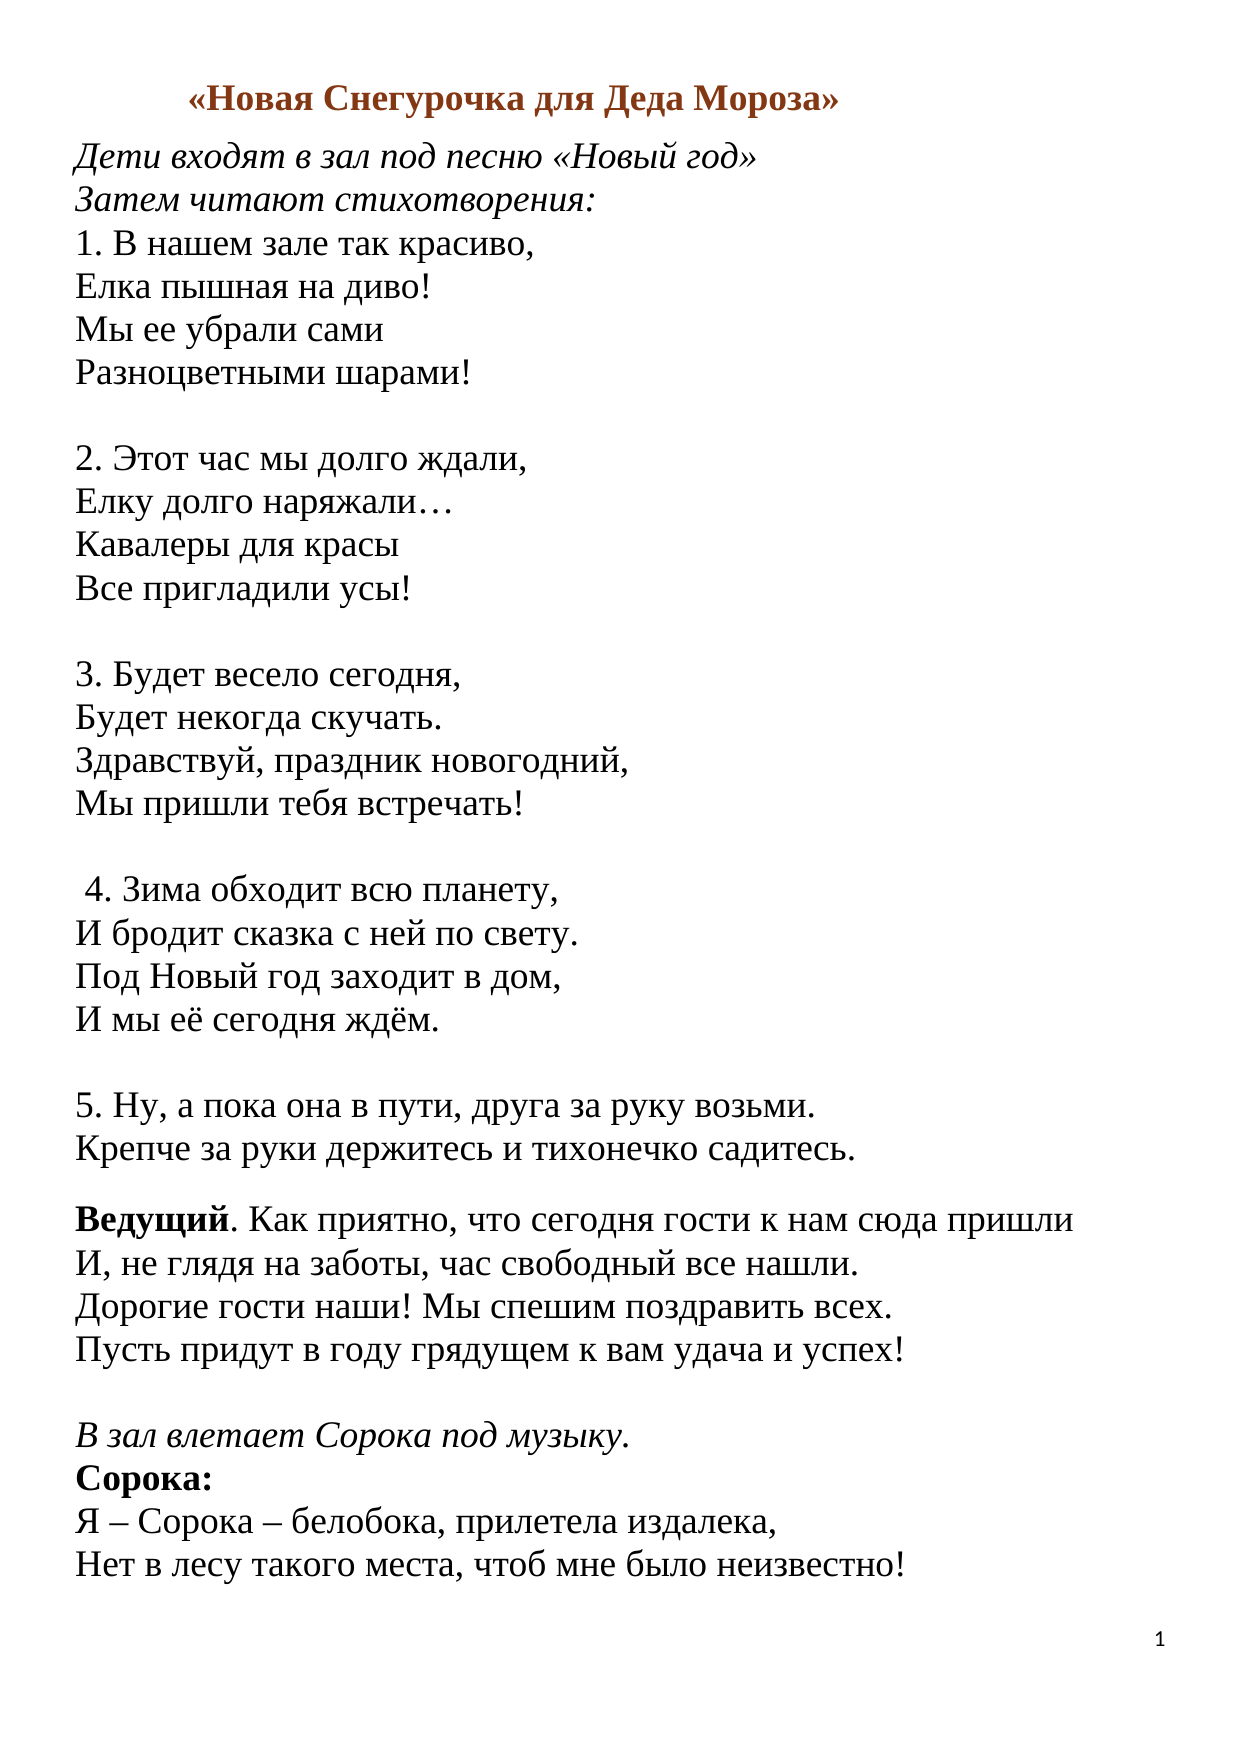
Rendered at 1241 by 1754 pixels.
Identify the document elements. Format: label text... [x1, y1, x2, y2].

text «Новая Снегурочка для Деда Мороза» [75, 75, 1165, 118]
text 4. Зима обходит всю планету, И бродит сказка с ней по свету. Под Новый год заходит в дом, И мы её сегодня ждём. 5. Ну, а пока она в пути, друга за руку возьми. Крепче за руки держитесь и тихонечко садитесь. [75, 824, 1165, 1197]
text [75, 1197, 1165, 1585]
text Дети входят в зал под песню «Новый год» Затем читают стихотворения: 1. В нашем зале так красиво, Елка пышная на диво! Мы ее убрали сами Разноцветными шарами! 2. Этот час мы долго ждали, Елку долго наряжали… Кавалеры для красы Все пригладили усы! 3. Будет весело сегодня, Будет некогда скучать. Здравствуй, праздник новогодний, Мы пришли тебя встречать! [75, 134, 1165, 824]
